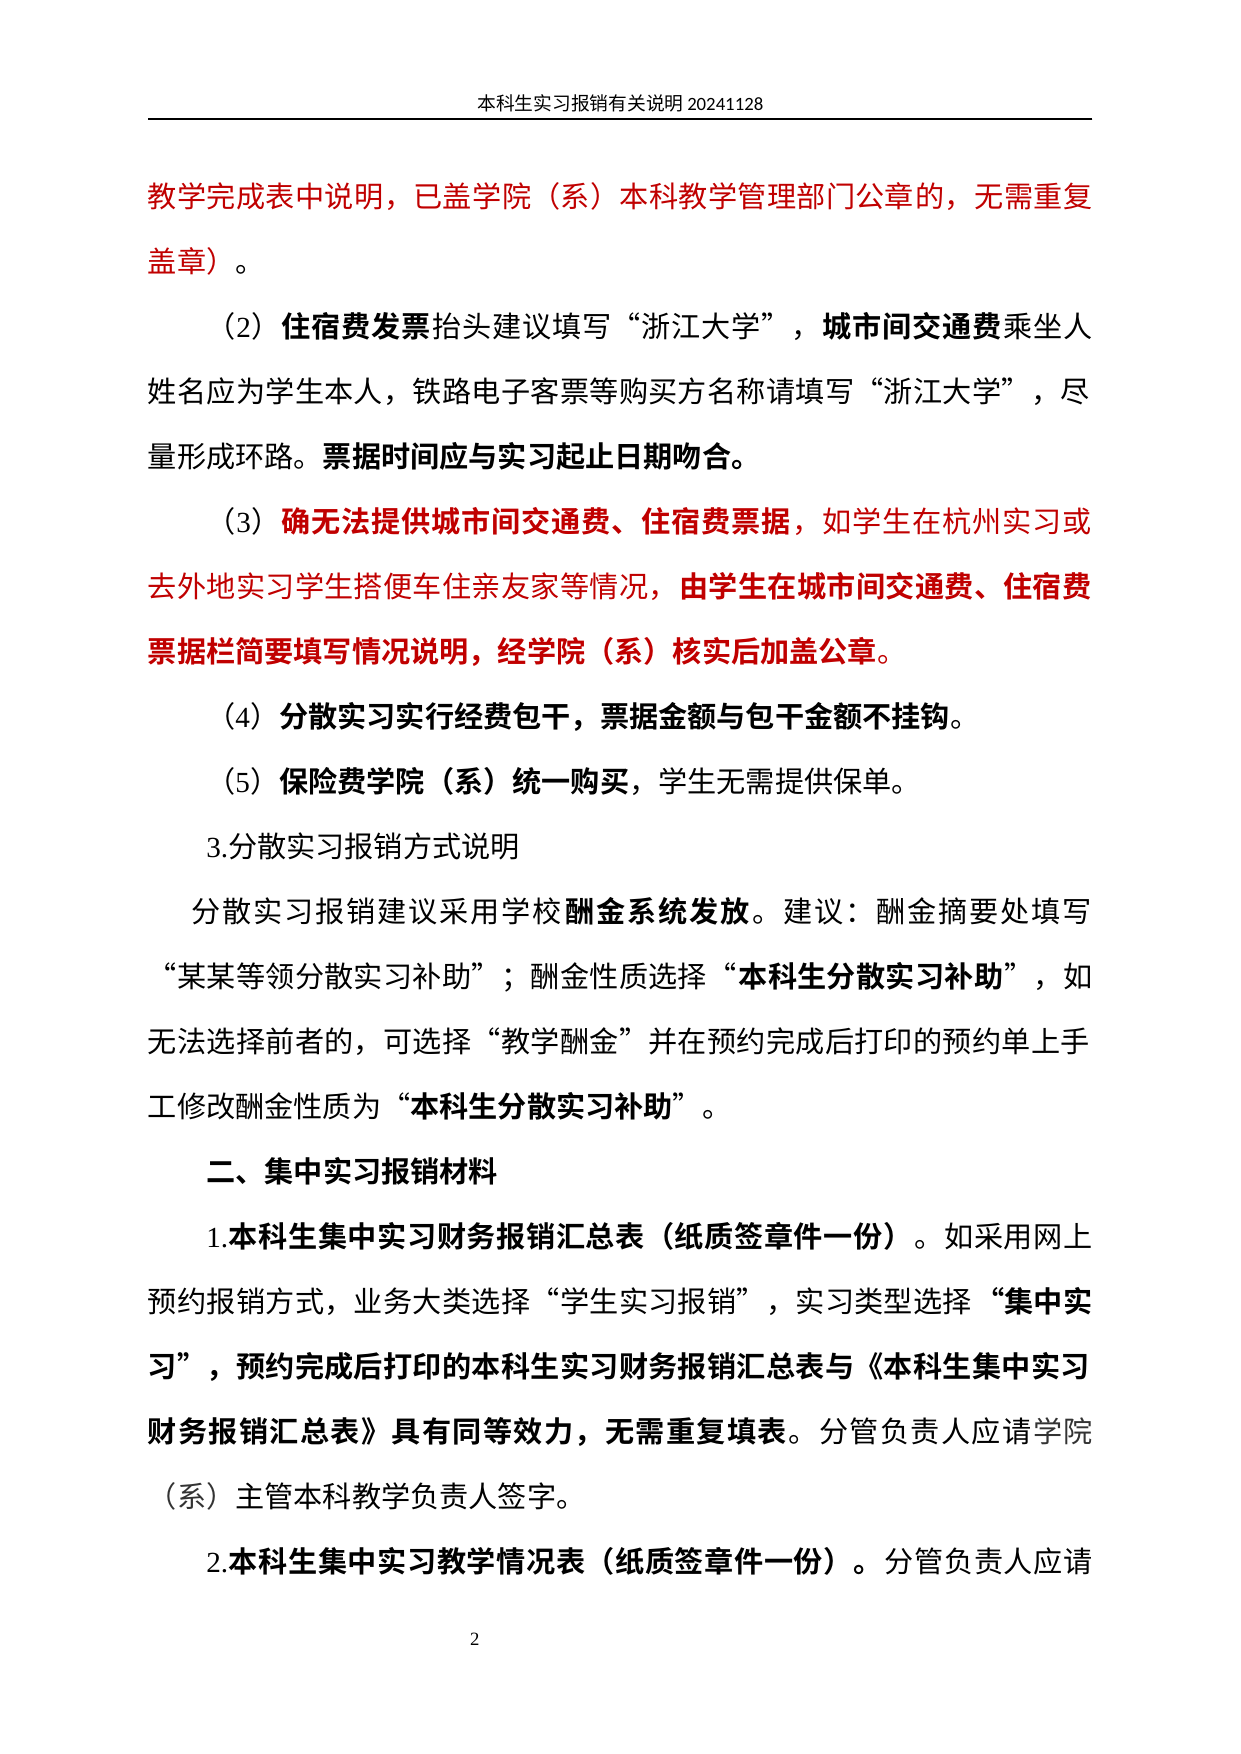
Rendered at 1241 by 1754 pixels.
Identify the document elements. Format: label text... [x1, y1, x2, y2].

list 二、集中实习报销材料 [148, 1137, 1092, 1202]
list 分散实习报销建议采用学校酬金系统发放。建议：酬金摘要处填写“某某等领分散实习补助”；酬金性质选择“本科生分散实习补助”，如无法选择前者的，可选择“教学酬金”并在预约完成后打印的预约单上手工修改酬金性质为“本科生分散实习补助”。 [148, 877, 1092, 1137]
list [148, 162, 1092, 292]
list （5）保险费学院（系）统一购买，学生无需提供保单。 [148, 747, 1092, 812]
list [148, 1527, 1092, 1592]
list （2）住宿费发票抬头建议填写“浙江大学”，城市间交通费乘坐人姓名应为学生本人，铁路电子客票等购买方名称请填写“浙江大学”，尽量形成环路。票据时间应与实习起止日期吻合。 [148, 292, 1092, 487]
list （4）分散实习实行经费包干，票据金额与包干金额不挂钩。 [148, 682, 1092, 747]
list 1.本科生集中实习财务报销汇总表（纸质签章件一份）。如采用网上预约报销方式，业务大类选择“学生实习报销”，实习类型选择“集中实习”，预约完成后打印的本科生实习财务报销汇总表与《本科生集中实习财务报销汇总表》具有同等效力，无需重复填表。分管负责人应请学院（系）主管本科教学负责人签字。 [148, 1202, 1092, 1527]
list （3）确无法提供城市间交通费、住宿费票据，如学生在杭州实习或去外地实习学生搭便车住亲友家等情况，由学生在城市间交通费、住宿费票据栏简要填写情况说明，经学院（系）核实后加盖公章。 [148, 487, 1092, 682]
list 3.分散实习报销方式说明 [148, 812, 1092, 877]
